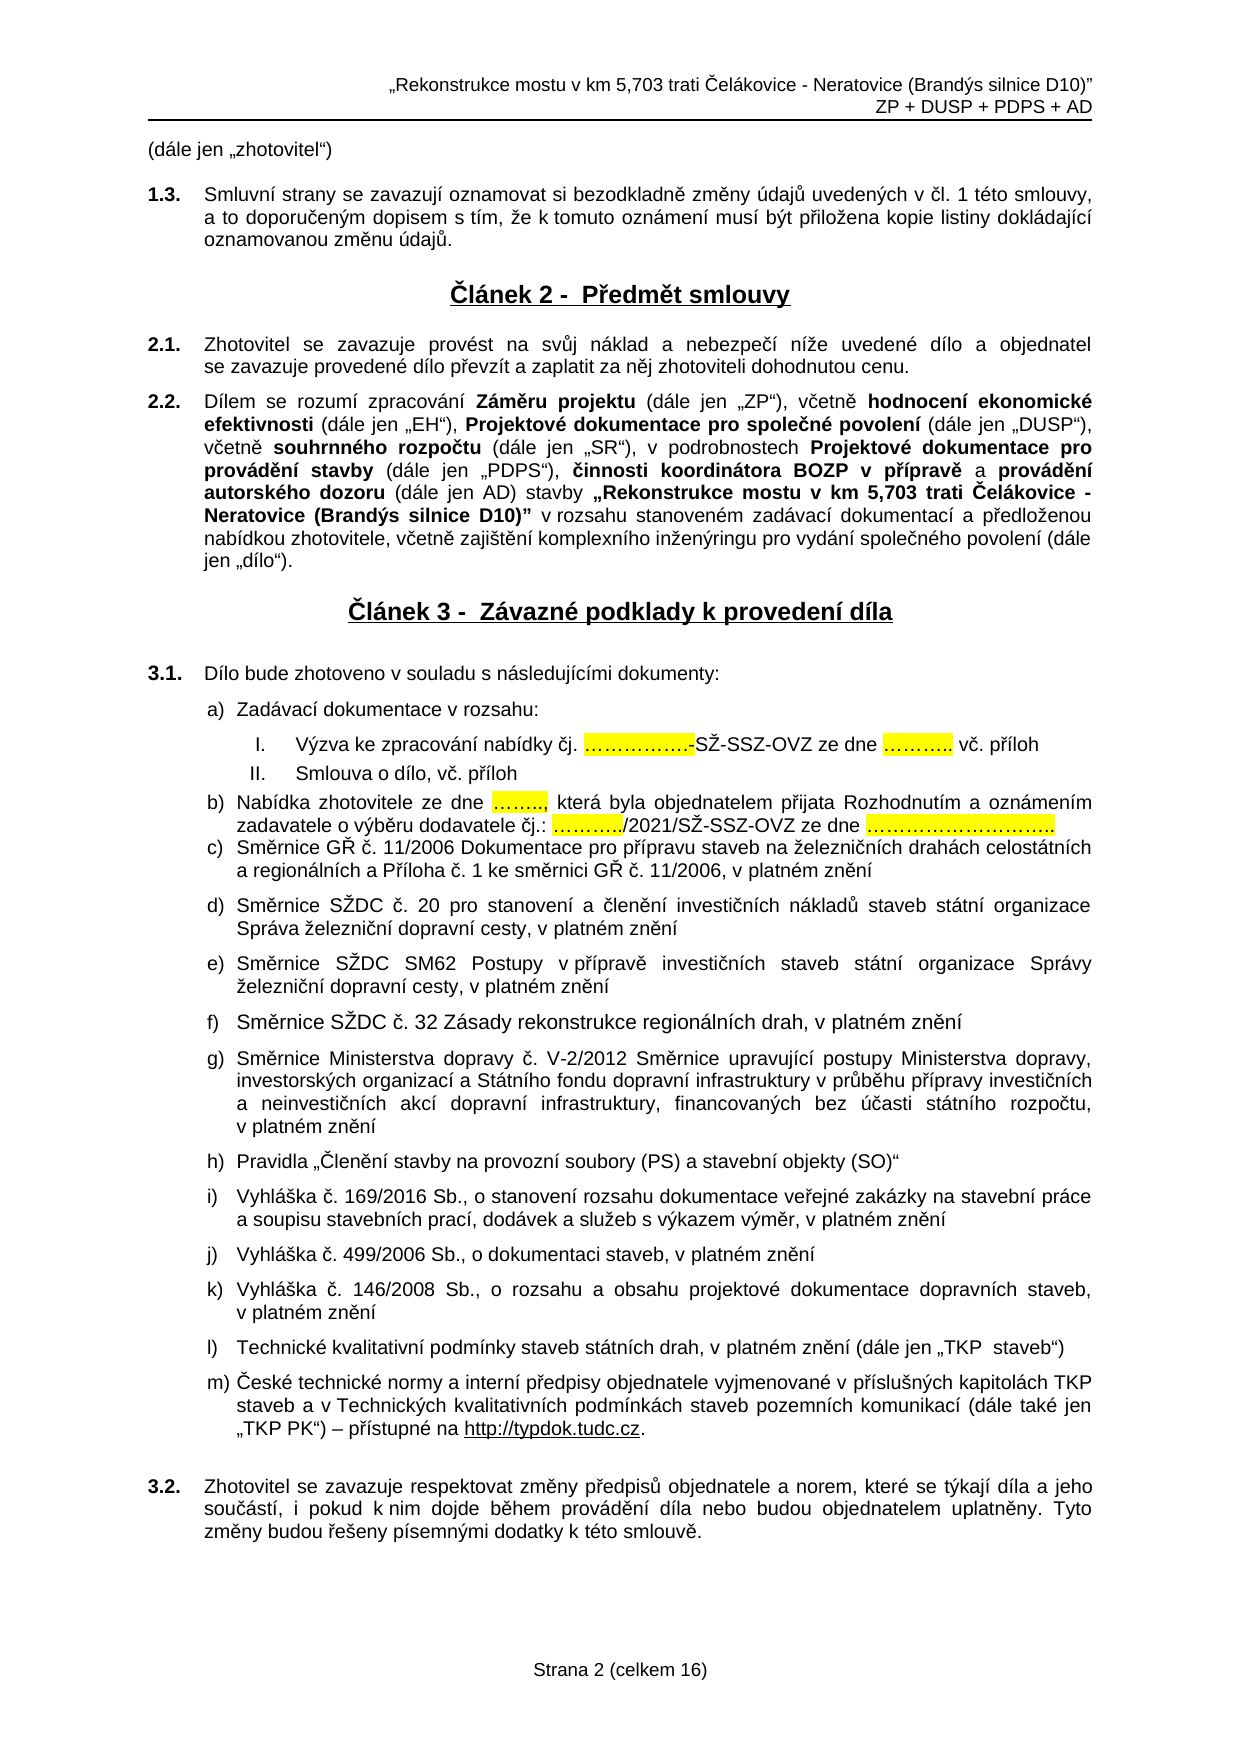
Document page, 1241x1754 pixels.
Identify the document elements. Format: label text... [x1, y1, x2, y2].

list Vyhláška č. 146/2008 Sb., o rozsahu a obsahu projektové dokumentace dopravních staveb, v platném znění [207, 1278, 1092, 1323]
text 2.2. Dílem se rozumí zpracování Záměru projektu (dále jen „ZP“), včetně hodnocení ekonomické efektivnosti (dále jen „EH“), Projektové dokumentace pro společné povolení (dále jen „DUSP“), včetně souhrnného rozpočtu (dále jen „SR“), v podrobnostech Projektové dokumentace pro provádění stavby (dále jen „PDPS“), činnosti koordinátora BOZP v přípravě a provádění autorského dozoru (dále jen AD) stavby „Rekonstrukce mostu v km 5,703 trati Čelákovice - Neratovice (Brandýs silnice D10)” v rozsahu stanoveném zadávací dokumentací a předloženou nabídkou zhotovitele, včetně zajištění komplexního inženýringu pro vydání společného povolení (dále jen „dílo“). [148, 390, 1092, 572]
text 1.3. Smluvní strany se zavazují oznamovat si bezodkladně změny údajů uvedených v čl. 1 této smlouvy, a to doporučeným dopisem s tím, že k tomuto oznámení musí být přiložena kopie listiny dokládající oznamovanou změnu údajů. [148, 183, 1092, 251]
text Článek 3 - Závazné podklady k provedení díla [148, 597, 1092, 626]
list Směrnice SŽDC č. 20 pro stanovení a členění investičních nákladů staveb státní organizace Správa železniční dopravní cesty, v platném znění [207, 894, 1092, 939]
text (dále jen „zhotovitel“) [148, 137, 1092, 160]
list Směrnice Ministerstva dopravy č. V-2/2012 Směrnice upravující postupy Ministerstva dopravy, investorských organizací a Státního fondu dopravní infrastruktury v průběhu přípravy investičních a neinvestičních akcí dopravní infrastruktury, financovaných bez účasti státního rozpočtu, v platném znění [207, 1046, 1092, 1137]
list Smlouva o dílo, vč. příloh [266, 762, 1092, 784]
list Směrnice SŽDC SM62 Postupy v přípravě investičních staveb státní organizace Správy železniční dopravní cesty, v platném znění [207, 952, 1092, 997]
text 3.1. Dílo bude zhotoveno v souladu s následujícími dokumenty: [148, 661, 1092, 685]
list Nabídka zhotovitele ze dne …….., která byla objednatelem přijata Rozhodnutím a oznámením zadavatele o výběru dodavatele čj.: ………../2021/SŽ-SSZ-OVZ ze dne ……………………….. [207, 791, 1092, 836]
text Článek 2 - Předmět smlouvy [148, 280, 1092, 308]
list Pravidla „Členění stavby na provozní soubory (PS) a stavební objekty (SO)“ [207, 1150, 1092, 1172]
list České technické normy a interní předpisy objednatele vyjmenované v příslušných kapitolách TKP staveb a v Technických kvalitativních podmínkách staveb pozemních komunikací (dále také jen „TKP PK“) – přístupné na http://typdok.tudc.cz. [207, 1371, 1092, 1439]
text 3.2. Zhotovitel se zavazuje respektovat změny předpisů objednatele a norem, které se týkají díla a jeho součástí, i pokud k nim dojde během provádění díla nebo budou objednatelem uplatněny. Tyto změny budou řešeny písemnými dodatky k této smlouvě. [148, 1474, 1092, 1543]
list Směrnice GŘ č. 11/2006 Dokumentace pro přípravu staveb na železničních drahách celostátních a regionálních a Příloha č. 1 ke směrnici GŘ č. 11/2006, v platném znění [207, 836, 1092, 882]
list Vyhláška č. 499/2006 Sb., o dokumentaci staveb, v platném znění [207, 1243, 1092, 1266]
list Technické kvalitativní podmínky staveb státních drah, v platném znění (dále jen „TKP staveb“) [207, 1336, 1092, 1359]
list Směrnice SŽDC č. 32 Zásady rekonstrukce regionálních drah, v platném znění [207, 1010, 1092, 1034]
list Zadávací dokumentace v rozsahu: [207, 698, 1092, 720]
list Výzva ke zpracování nabídky čj. …………….-SŽ-SSZ-OVZ ze dne ……….. vč. příloh [266, 733, 584, 756]
text 2.1. Zhotovitel se zavazuje provést na svůj náklad a nebezpečí níže uvedené dílo a objednatel se zavazuje provedené dílo převzít a zaplatit za něj zhotoviteli dohodnutou cenu. [148, 332, 1092, 378]
list Vyhláška č. 169/2016 Sb., o stanovení rozsahu dokumentace veřejné zakázky na stavební práce a soupisu stavebních prací, dodávek a služeb s výkazem výměr, v platném znění [207, 1185, 1092, 1230]
